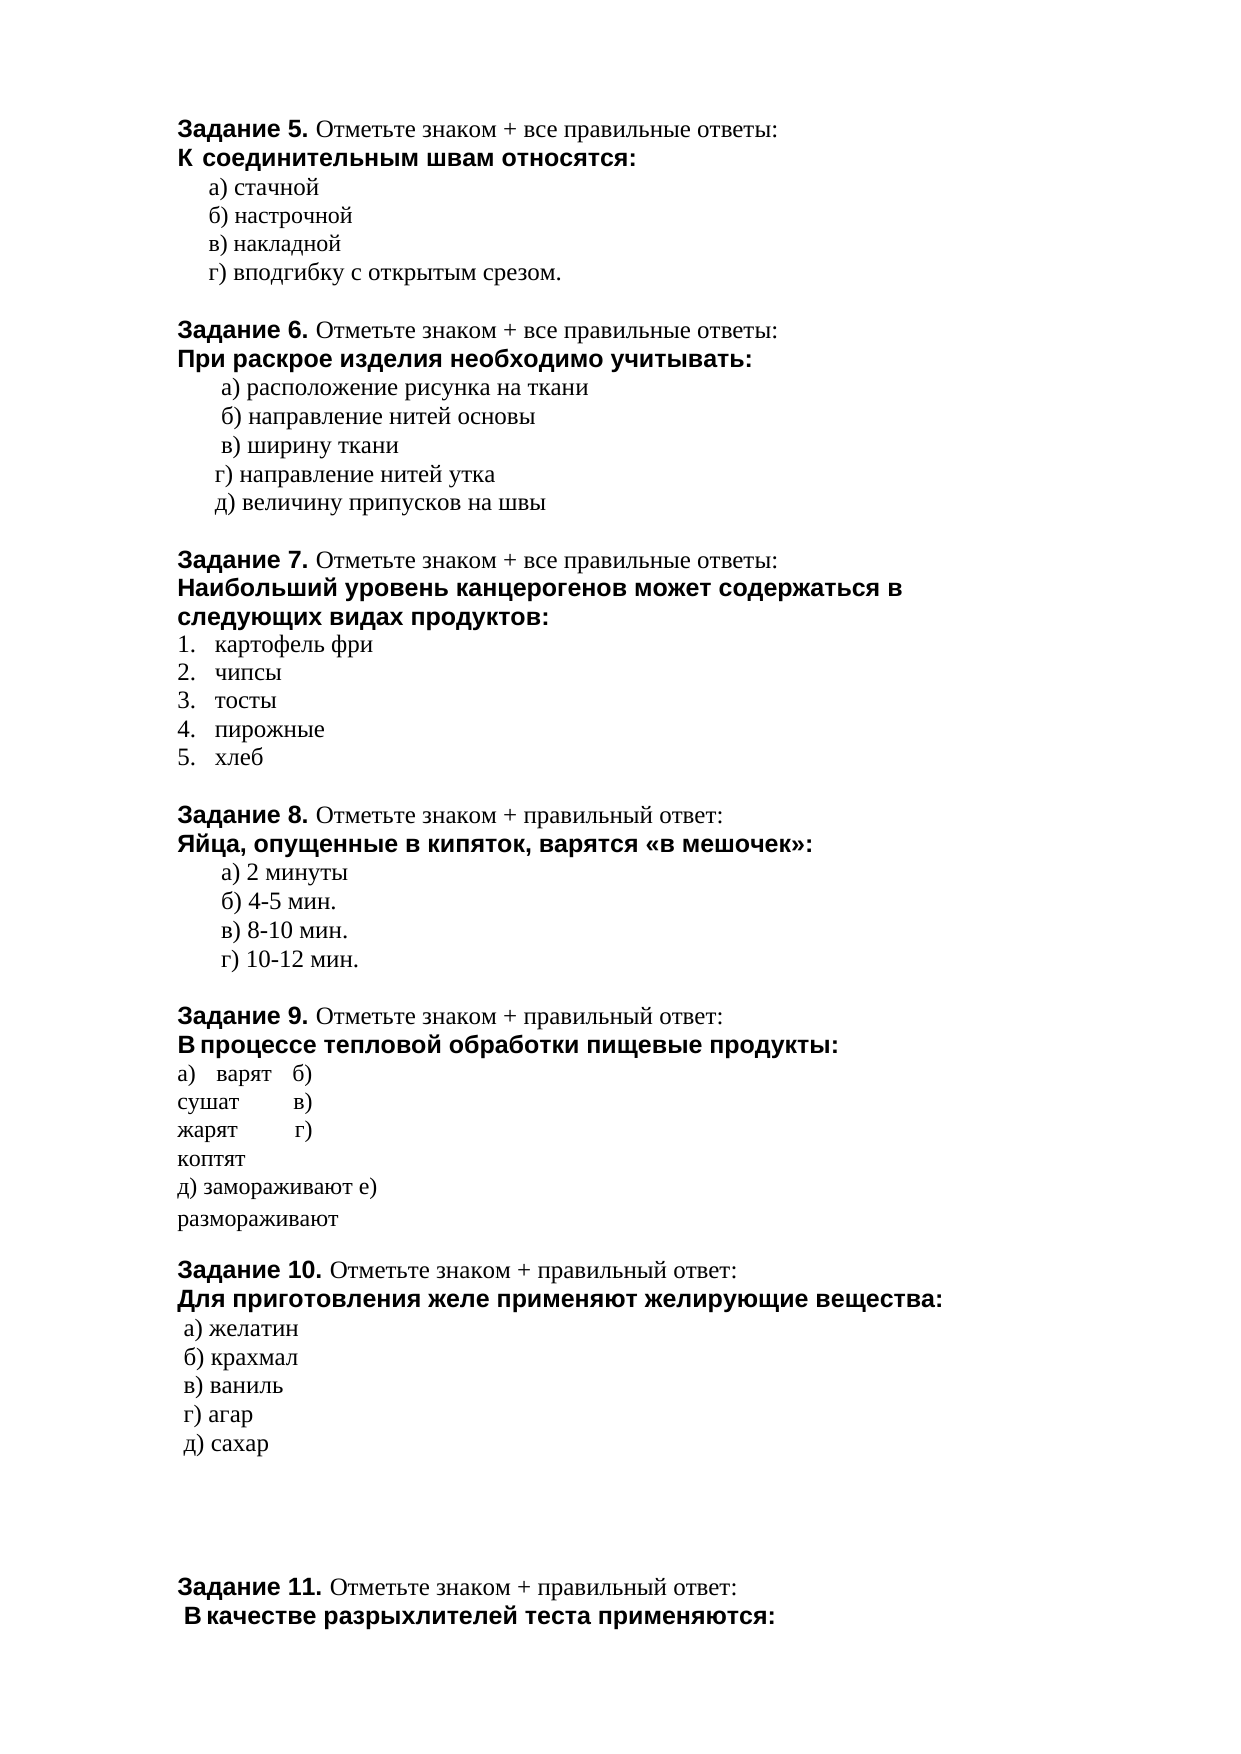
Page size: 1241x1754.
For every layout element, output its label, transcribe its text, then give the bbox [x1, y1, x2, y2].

text Задание 10. Отметьте знаком + правильный ответ: [177, 1255, 1150, 1284]
text в) ваниль [183, 1371, 1150, 1399]
text б) 4-5 мин. [221, 886, 1150, 915]
text д) величину припусков на швы [214, 487, 1150, 516]
text б) настрочной в) накладной [208, 201, 364, 257]
text Для приготовления желе применяют желирующие вещества: [177, 1284, 1150, 1313]
text а) 2 минуты [221, 857, 1150, 886]
text а) стачной [208, 172, 1150, 201]
text Задание 6. Отметьте знаком + все правильные ответы: [177, 314, 1150, 343]
list картофель фри [177, 630, 1044, 658]
text в) 8-10 мин. [221, 915, 1150, 944]
list соединительным швам относятся: [177, 143, 1150, 172]
text г) агар [183, 1399, 1150, 1428]
text б) направление нитей основы [221, 401, 1150, 430]
list хлеб [177, 743, 1044, 771]
text в) ширину ткани [221, 430, 1150, 459]
text Задание 7. Отметьте знаком + все правильные ответы: [177, 544, 1150, 573]
text При раскрое изделия необходимо учитывать: [177, 344, 1150, 372]
list качестве разрыхлителей теста применяются: [183, 1601, 1150, 1630]
text Задание 11. Отметьте знаком + правильный ответ: [177, 1572, 1150, 1601]
list процессе тепловой обработки пищевые продукты: [177, 1030, 1150, 1059]
text Яйца, опущенные в кипяток, варятся «в мешочек»: [177, 829, 1150, 857]
text Задание 9. Отметьте знаком + правильный ответ: [177, 1001, 1150, 1030]
text Задание 8. Отметьте знаком + правильный ответ: [177, 799, 1150, 828]
list пирожные [177, 714, 1044, 743]
text д) сахар [183, 1428, 1150, 1457]
text а) расположение рисунка на ткани [221, 372, 1150, 401]
text б) крахмал [183, 1342, 1150, 1371]
text г) 10-12 мин. [221, 944, 1150, 972]
text а) варят б) сушат в) жарят г) коптят [177, 1059, 312, 1171]
text г) направление нитей утка [214, 459, 1150, 487]
text д) замораживают е) размораживают [177, 1172, 410, 1232]
text Наибольший уровень канцерогенов может содержаться в следующих видах продуктов: [177, 574, 1044, 630]
text г) вподгибку с открытым срезом. [208, 257, 1150, 286]
text а) желатин [183, 1313, 1150, 1342]
text Задание 5. Отметьте знаком + все правильные ответы: [177, 114, 1150, 143]
list чипсы [177, 658, 1044, 686]
list тосты [177, 686, 1044, 714]
